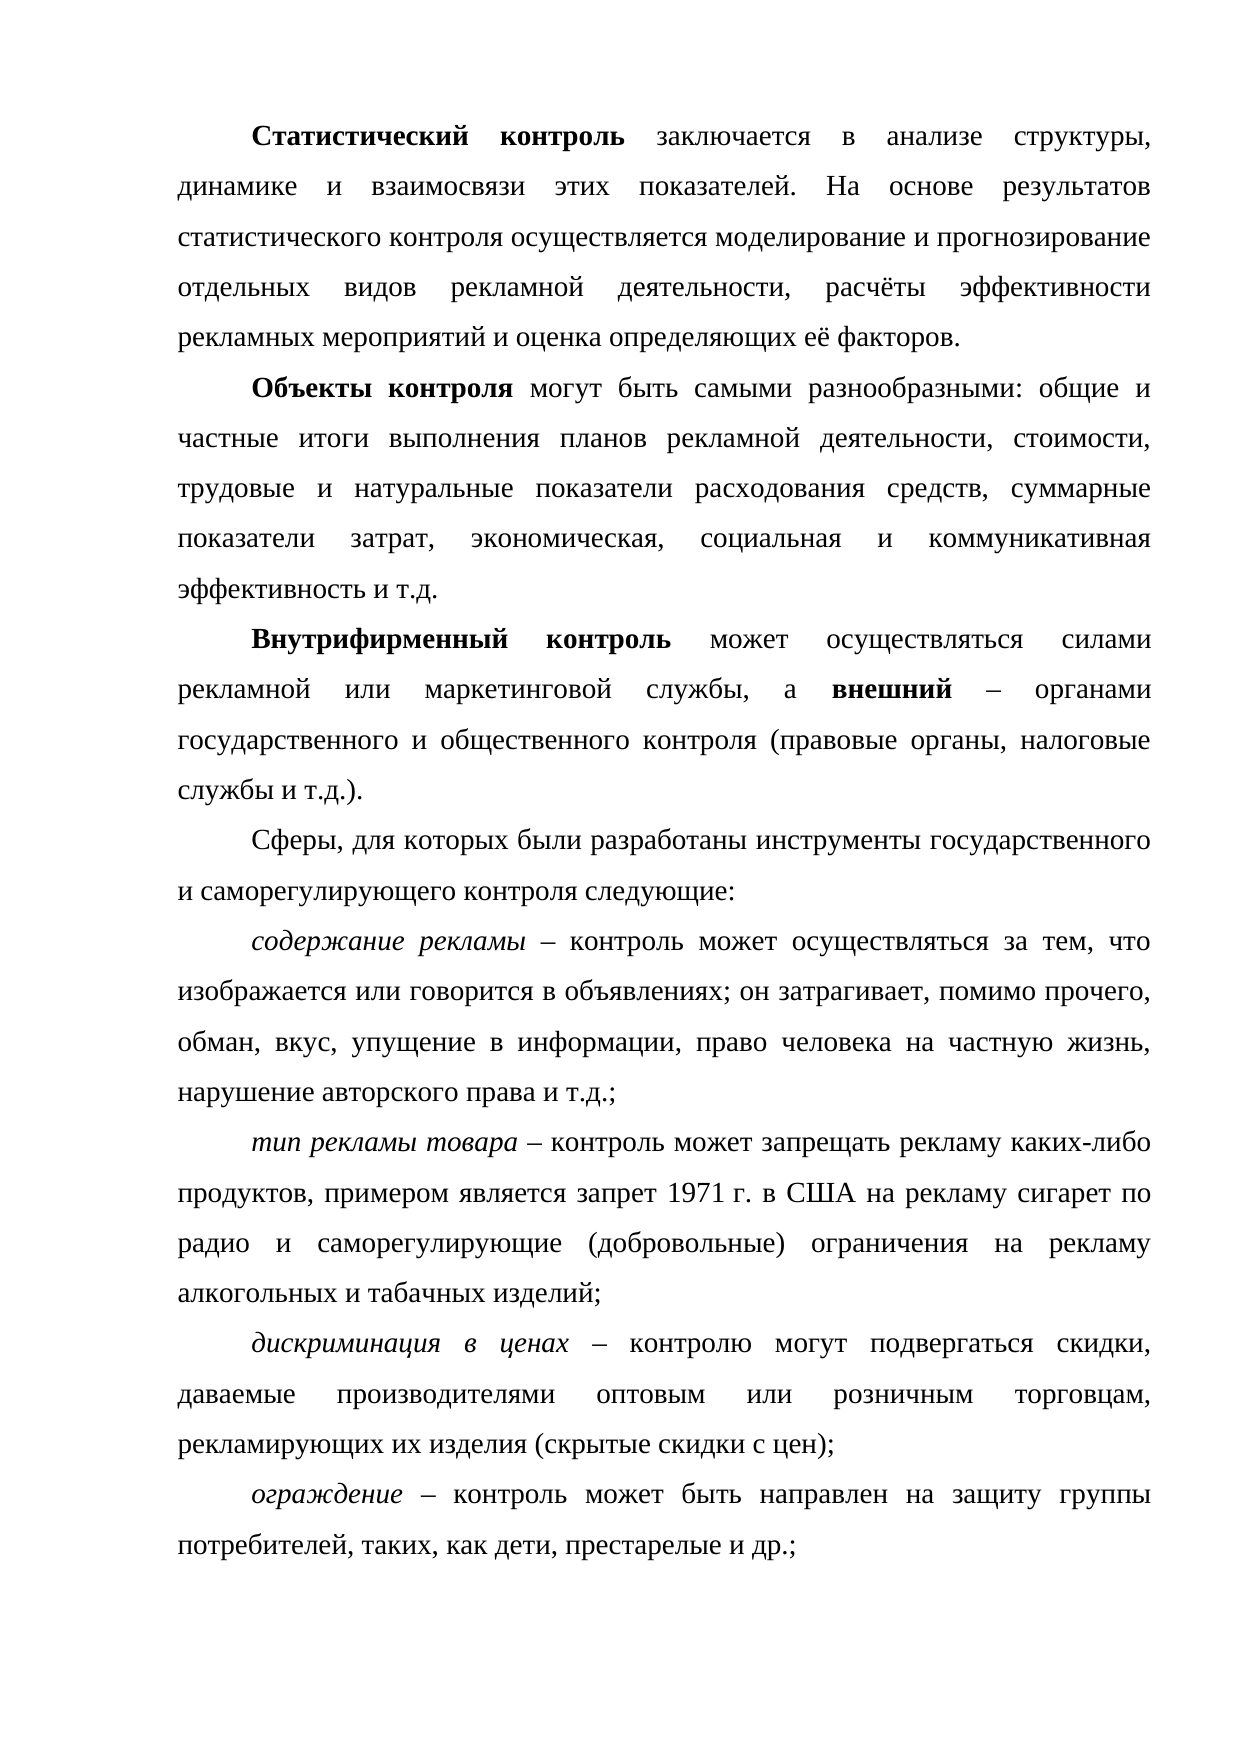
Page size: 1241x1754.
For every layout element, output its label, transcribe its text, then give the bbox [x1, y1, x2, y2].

text Статистический контроль заключается в анализе структуры, динамике и взаимосвязи этих показателей. На основе результатов статистического контроля осуществляется моделирование и прогнозирование отдельных видов рекламной деятельности, расчёты эффективности рекламных мероприятий и оценка определяющих её факторов. [177, 118, 1152, 353]
text Внутрифирменный контроль может осуществляться силами рекламной или маркетинговой службы, а внешний – органами государственного и общественного контроля (правовые органы, налоговые службы и т.д.). [177, 621, 1152, 806]
text ограждение – контроль может быть направлен на защиту группы потребителей, таких, как дети, престарелые и др.; [177, 1477, 1152, 1560]
text дискриминация в ценах – контролю могут подвергаться скидки, даваемые производителями оптовым или розничным торговцам, рекламирующих их изделия (скрытые скидки с цен); [177, 1326, 1152, 1460]
text содержание рекламы – контроль может осуществляться за тем, что изображается или говорится в объявлениях; он затрагивает, помимо прочего, обман, вкус, упущение в информации, право человека на частную жизнь, нарушение авторского права и т.д.; [177, 923, 1152, 1108]
text Сферы, для которых были разработаны инструменты государственного и саморегулирующего контроля следующие: [177, 822, 1152, 906]
text Объекты контроля могут быть самыми разнообразными: общие и частные итоги выполнения планов рекламной деятельности, стоимости, трудовые и натуральные показатели расходования средств, суммарные показатели затрат, экономическая, социальная и коммуникативная эффективность и т.д. [177, 370, 1152, 604]
text тип рекламы товара – контроль может запрещать рекламу каких-либо продуктов, примером является запрет 1971 г. в США на рекламу сигарет по радио и саморегулирующие (добровольные) ограничения на рекламу алкогольных и табачных изделий; [177, 1124, 1152, 1309]
